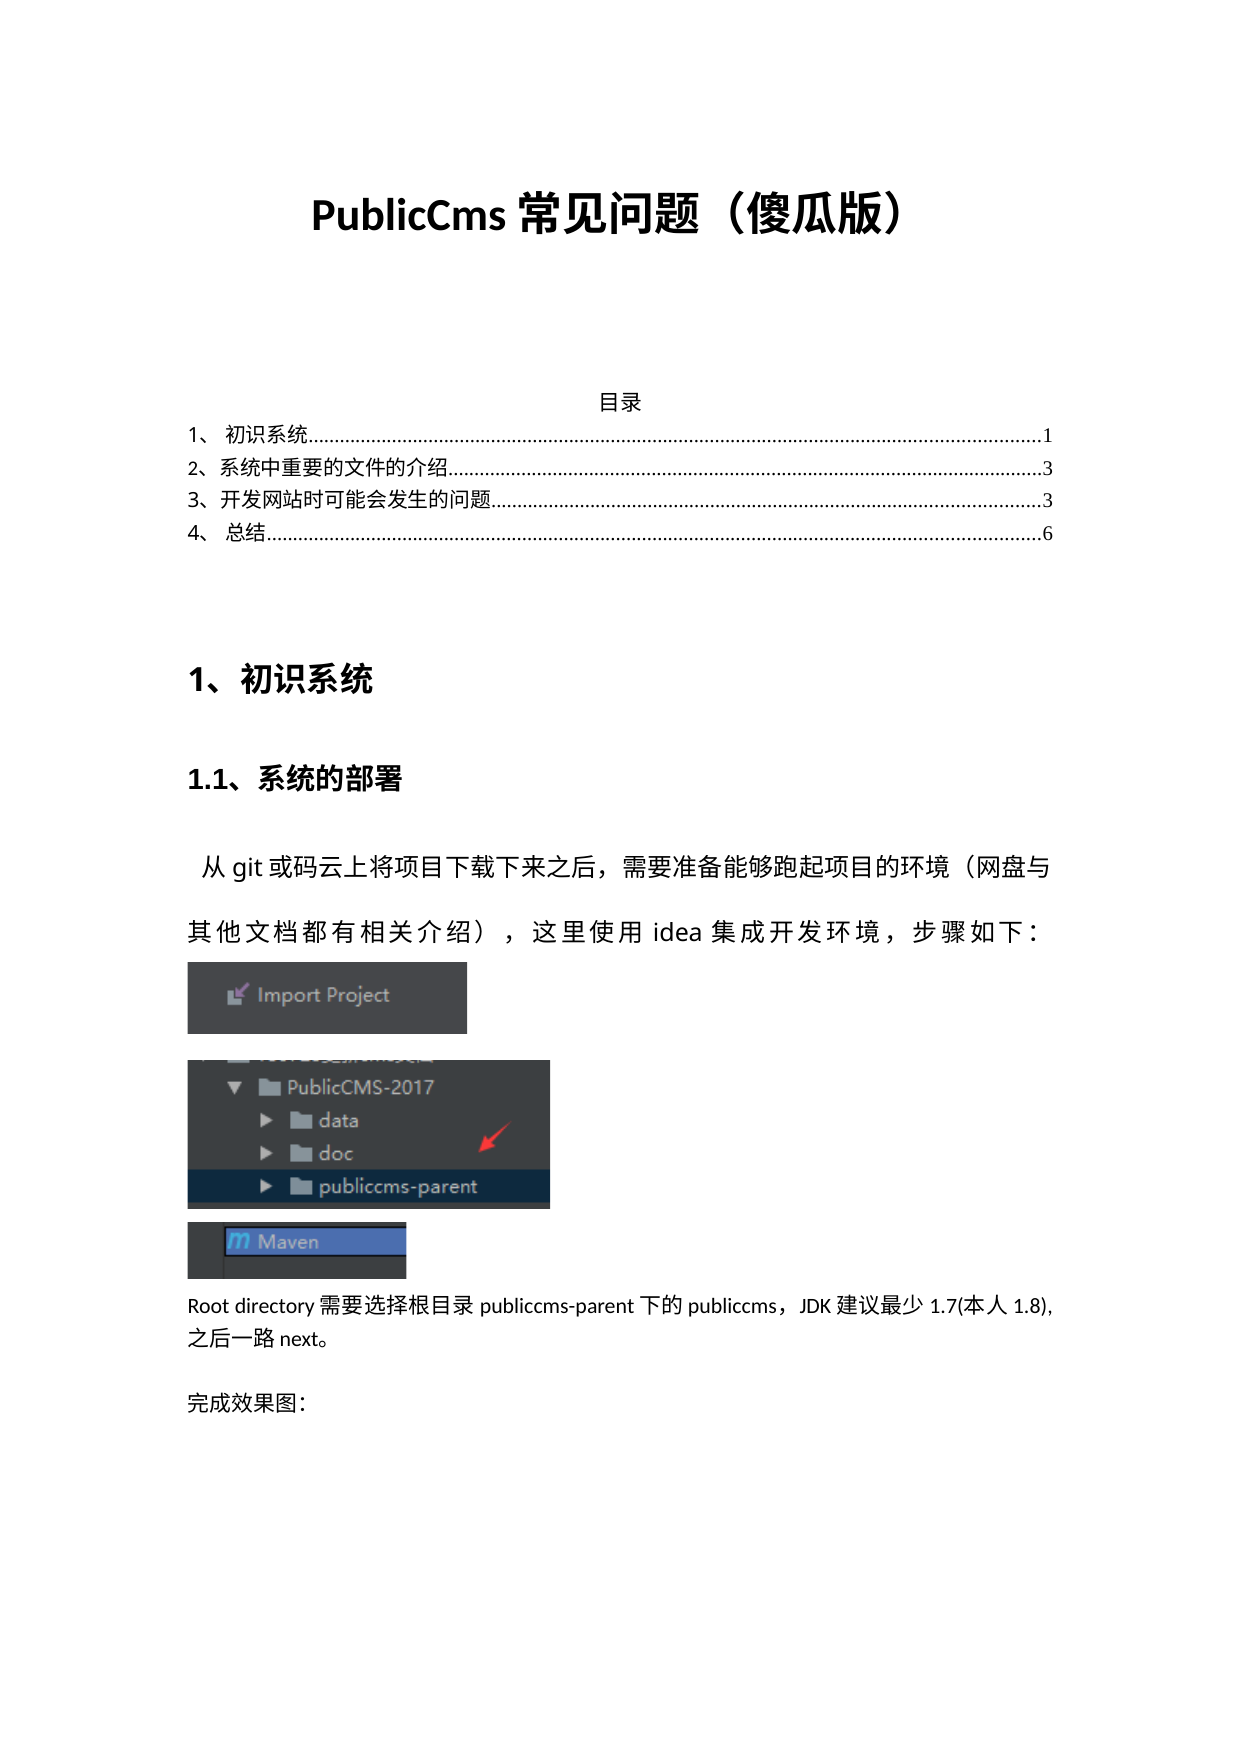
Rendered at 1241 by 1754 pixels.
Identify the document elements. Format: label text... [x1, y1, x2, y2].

text 从git或码云上将项目下载下来之后，需要准备能够跑起项目的环境（网盘与其他文档都有相关介绍），这里使用idea集成开发环境，步骤如下： [187, 833, 1053, 1060]
text 完成效果图： [187, 1385, 1053, 1418]
picture [187, 1222, 407, 1279]
subtitle 1.1、系统的部署 [187, 744, 1053, 809]
subtitle PublicCms 常见问题（傻瓜版） [187, 162, 1053, 259]
picture [187, 1060, 550, 1209]
subtitle 初识系统 [187, 645, 1053, 710]
picture [187, 962, 468, 1034]
text Root directory需要选择根目录publiccms-parent下的publiccms，JDK建议最少1.7(本人1.8),之后一路next。 [187, 1288, 1053, 1353]
